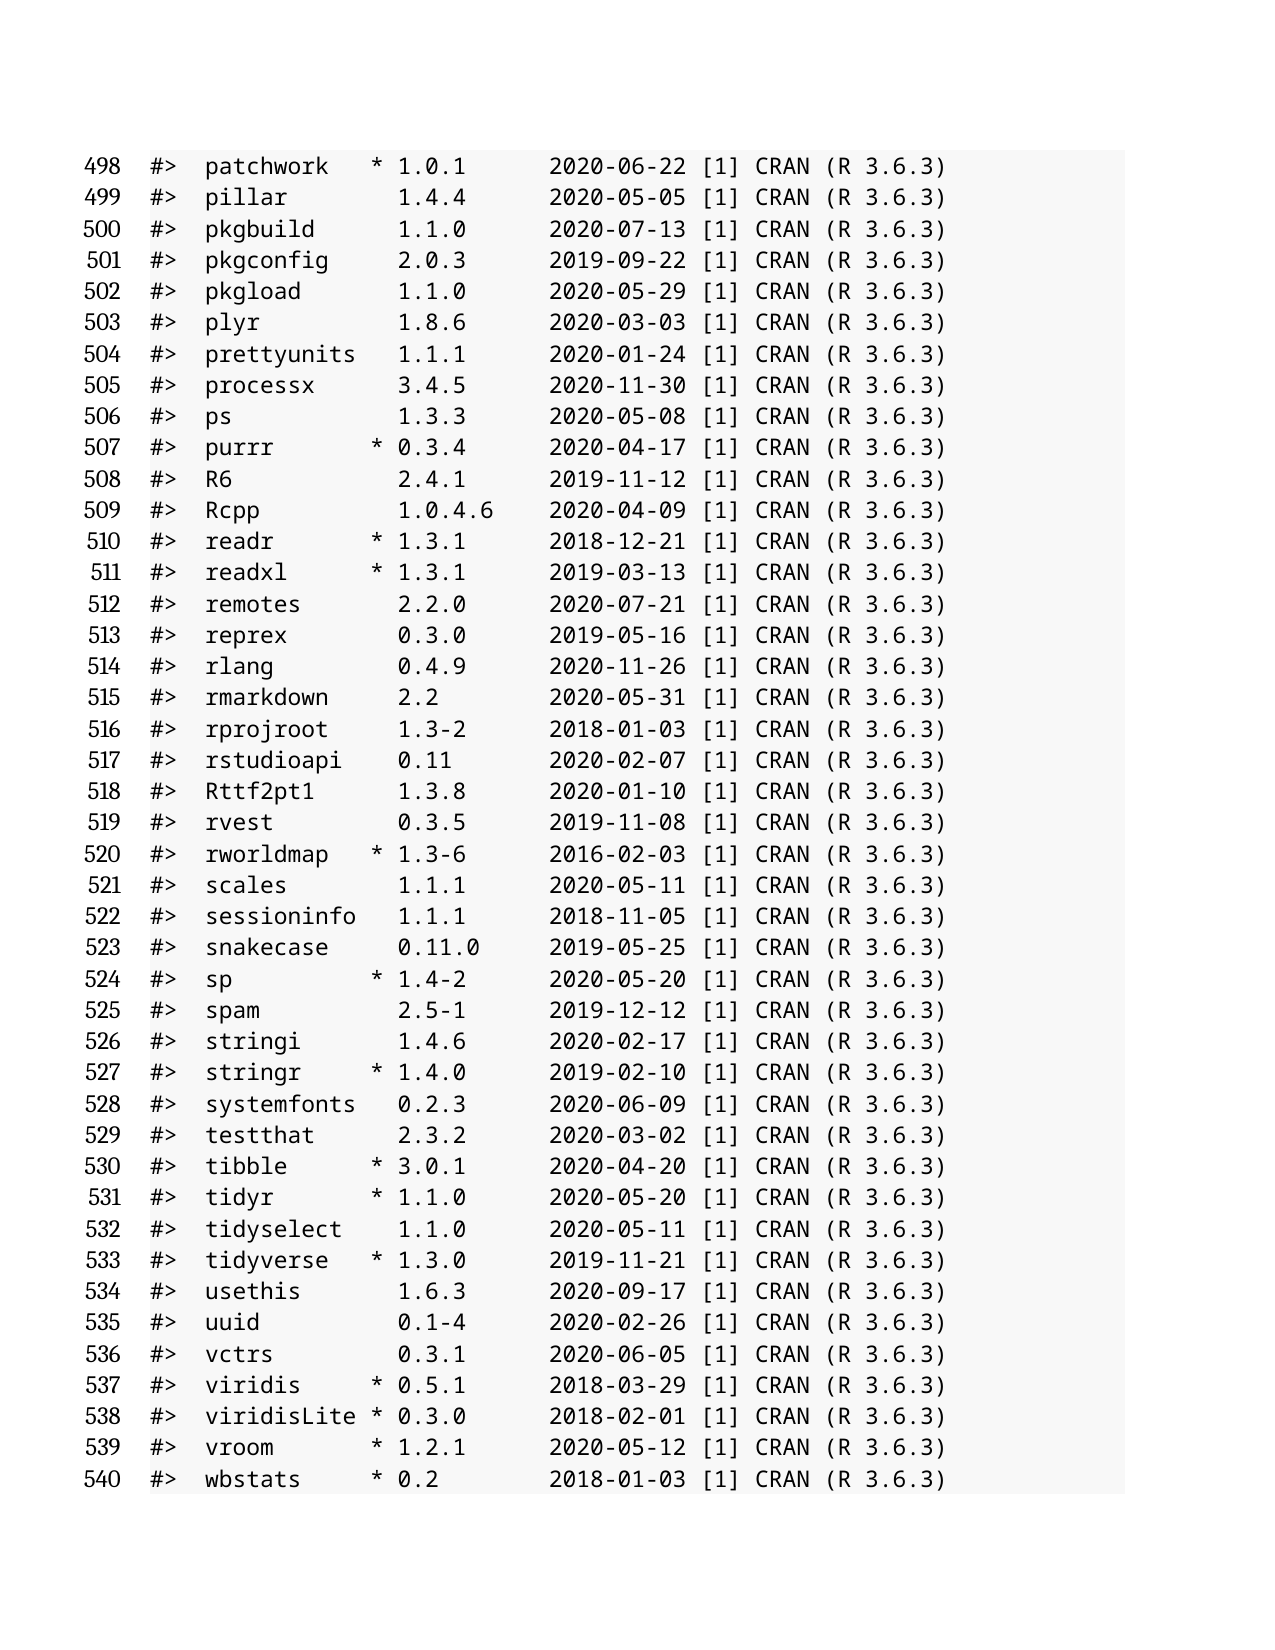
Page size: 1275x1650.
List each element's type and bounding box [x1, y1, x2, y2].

text [150, 150, 1125, 1494]
